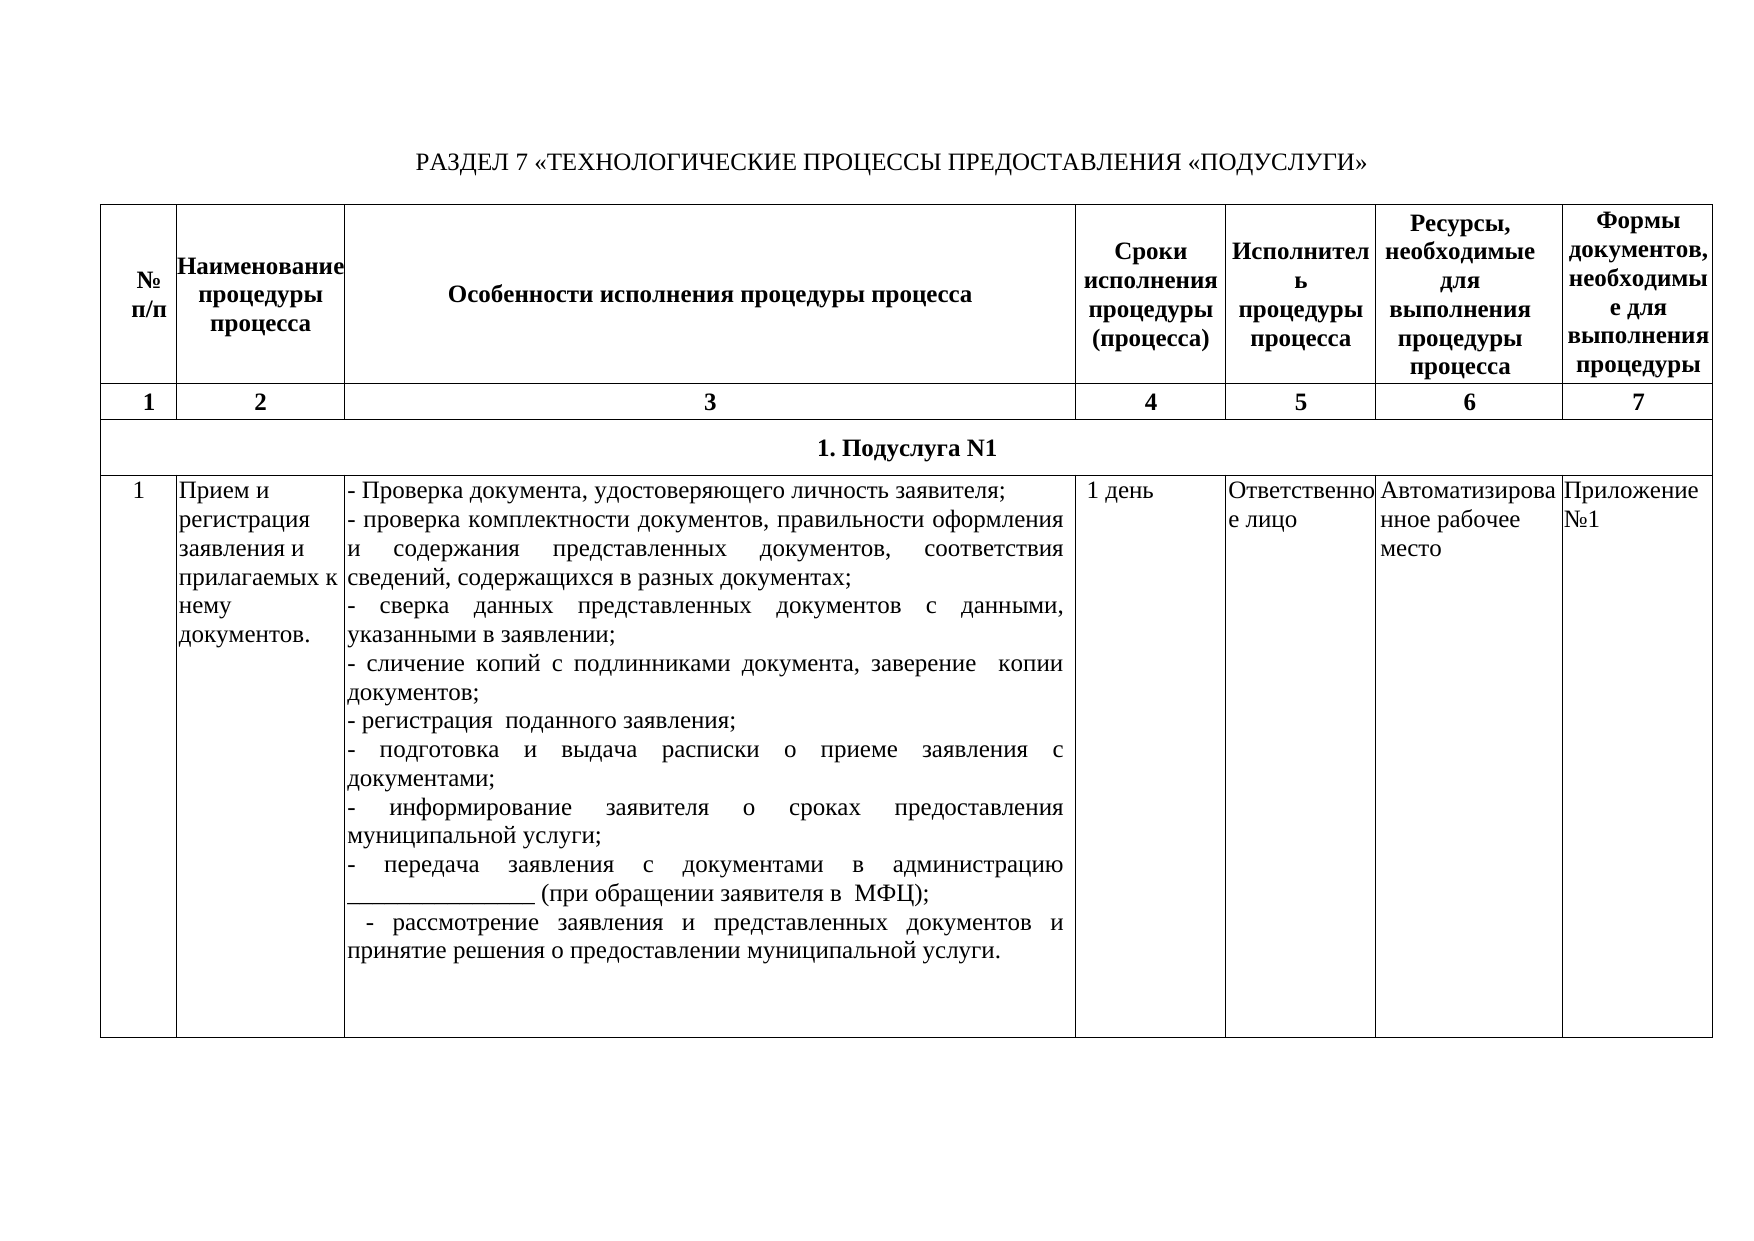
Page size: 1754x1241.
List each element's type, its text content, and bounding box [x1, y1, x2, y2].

table_cell 3 [345, 384, 1075, 419]
table_cell 1. Подуслуга N1 [101, 420, 1712, 474]
table_cell 6 [1376, 384, 1562, 419]
table_header Формы документов, необходимые для выполнения процедуры процесса [1563, 205, 1712, 382]
table_header № п/п [101, 205, 176, 382]
text РАЗДЕЛ 7 «ТЕХНОЛОГИЧЕСКИЕ ПРОЦЕССЫ ПРЕДОСТАВЛЕНИЯ «ПОДУСЛУГИ» [118, 147, 1665, 176]
table_cell 1 [101, 384, 176, 419]
table_header Наименование процедуры процесса [177, 205, 344, 382]
table_cell 1 [101, 476, 176, 1037]
table_header Сроки исполнения процедуры (процесса) [1076, 205, 1225, 382]
table_cell 7 [1563, 384, 1712, 419]
table_cell 2 [177, 384, 344, 419]
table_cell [1376, 476, 1562, 1037]
table_cell 5 [1226, 384, 1375, 419]
table_cell Ответственное лицо [1226, 476, 1375, 1037]
table_cell - Проверка документа, удостоверяющего личность заявителя; - проверка комплектности документов, правильности оформления и содержания представленных документов, соответствия сведений, содержащихся в разных документах; - сверка данных представленных документов с данными, указанными в заявлении; - сличение копий с подлинниками документа, заверение копии документов; - регистрация поданного заявления; - подготовка и выдача расписки о приеме заявления с документами; - информирование заявителя о сроках предоставления муниципальной услуги; - передача заявления с документами в администрацию _______________ (при обращении заявителя в МФЦ); - рассмотрение заявления и представленных документов и принятие решения о предоставлении муниципальной услуги. [345, 476, 1075, 1037]
table_header Исполнитель процедуры процесса [1226, 205, 1375, 382]
table_header Ресурсы, необходимые для выполнения процедуры процесса [1376, 205, 1562, 382]
table_header Особенности исполнения процедуры процесса [345, 205, 1075, 382]
table_cell Приложение№1 [1563, 476, 1712, 1037]
table_cell 4 [1076, 384, 1225, 419]
table_cell 1 день [1076, 476, 1225, 1037]
table_cell Прием и регистрация заявления и прилагаемых к нему документов. [177, 476, 344, 1037]
